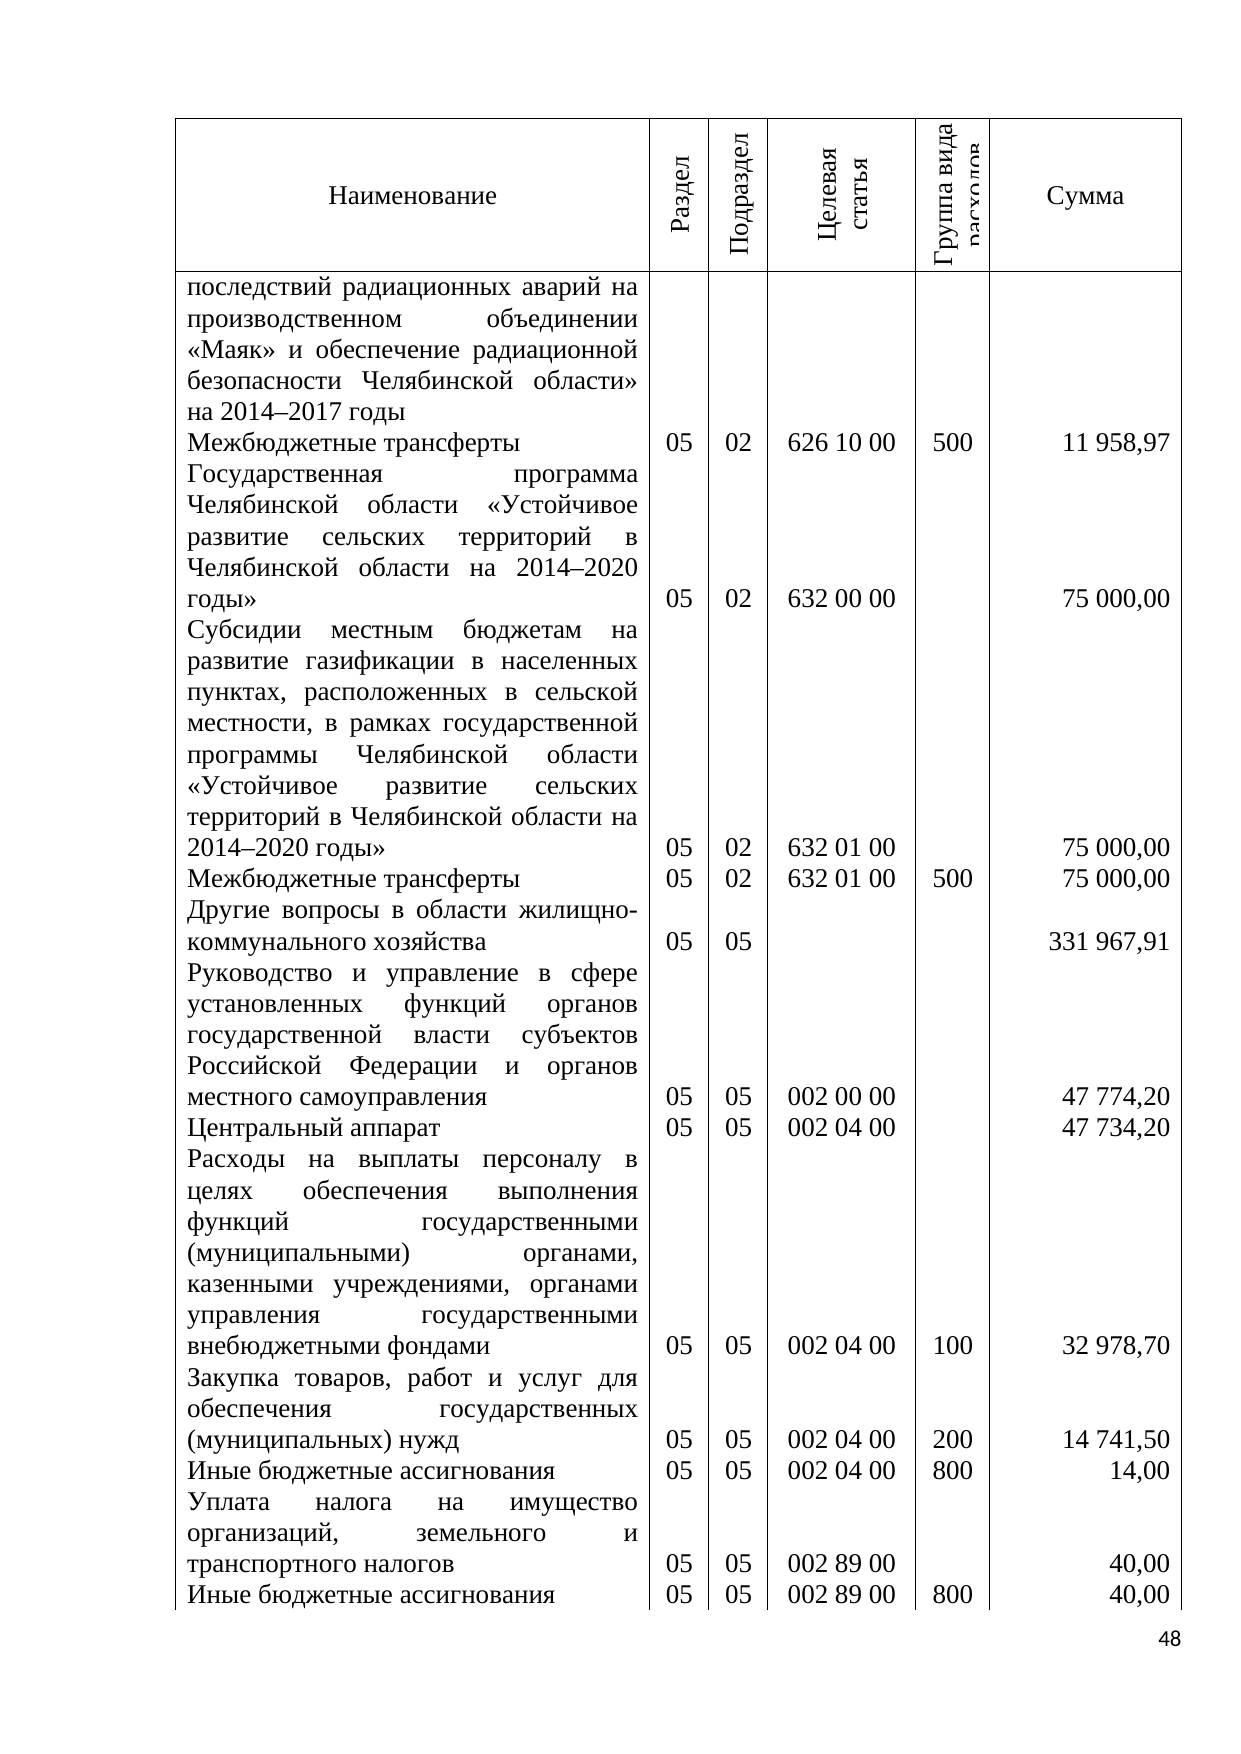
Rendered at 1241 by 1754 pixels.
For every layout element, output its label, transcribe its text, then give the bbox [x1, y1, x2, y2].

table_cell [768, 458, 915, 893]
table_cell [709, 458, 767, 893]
table_header Целевая статья [768, 119, 915, 271]
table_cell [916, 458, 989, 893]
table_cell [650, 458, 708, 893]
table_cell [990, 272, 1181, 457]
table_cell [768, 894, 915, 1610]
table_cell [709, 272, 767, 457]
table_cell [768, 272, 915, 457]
table_header Наименование [176, 119, 649, 271]
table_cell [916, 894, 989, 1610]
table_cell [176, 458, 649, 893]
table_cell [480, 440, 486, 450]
table_header Подраздел [709, 119, 767, 271]
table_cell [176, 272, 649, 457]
table_header Раздел [650, 119, 708, 271]
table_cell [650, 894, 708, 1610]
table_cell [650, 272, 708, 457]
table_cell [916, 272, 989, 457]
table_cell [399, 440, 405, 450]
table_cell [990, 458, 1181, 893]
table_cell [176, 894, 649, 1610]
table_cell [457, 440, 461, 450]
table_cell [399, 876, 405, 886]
table_header Группа вида расходов [916, 119, 989, 271]
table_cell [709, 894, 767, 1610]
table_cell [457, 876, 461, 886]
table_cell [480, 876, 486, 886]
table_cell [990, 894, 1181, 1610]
table_header Сумма [990, 119, 1181, 271]
